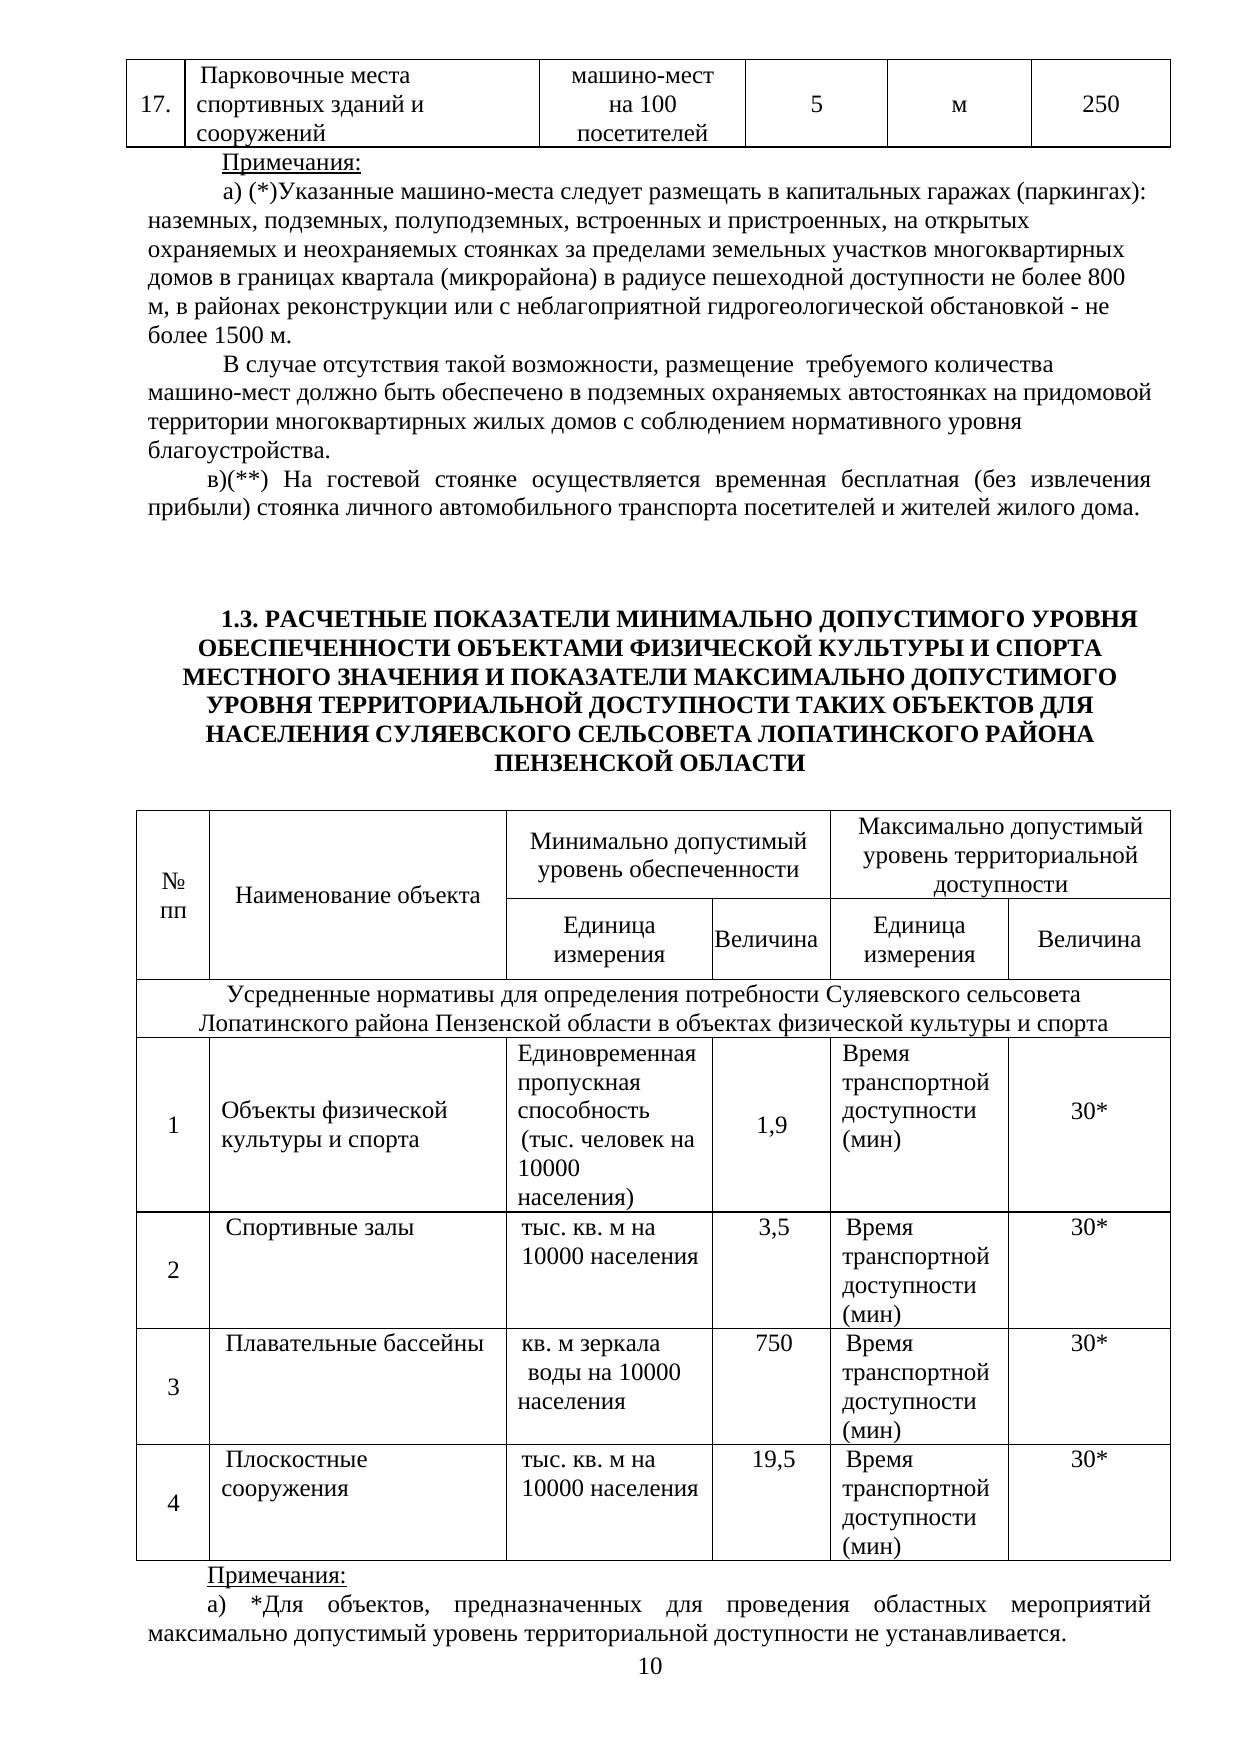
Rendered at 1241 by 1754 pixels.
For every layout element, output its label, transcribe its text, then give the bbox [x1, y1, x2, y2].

table_cell машино-мест на 100 посетителей [540, 60, 745, 146]
table_cell Плавательные бассейны [210, 1329, 506, 1443]
table_cell 30* [1009, 1329, 1170, 1443]
table_cell 1,9 [713, 1038, 830, 1211]
table_cell 30* [1009, 1445, 1170, 1559]
table_cell Величина [713, 899, 830, 978]
table_cell Плоскостные сооружения [210, 1445, 506, 1559]
table_cell 3 [137, 1329, 209, 1443]
table_cell Спортивные залы [210, 1213, 506, 1327]
table_cell 5 [746, 60, 887, 146]
table_cell Время транспортной доступности (мин) [831, 1329, 1008, 1443]
table_cell 30* [1009, 1213, 1170, 1327]
table_cell Единица измерения [507, 899, 712, 978]
table_cell Время транспортной доступности (мин) [831, 1213, 1008, 1327]
table_cell 17. [127, 60, 184, 146]
table_cell 2 [137, 1213, 209, 1327]
text а) (*)Указанные машино-места следует размещать в капитальных гаражах (паркингах): наземных, подземных, полуподземных, встроенных и пристроенных, на открытых охраняемых и неохраняемых стоянках за пределами земельных участков многоквартирных домов в границах квартала (микрорайона) в радиусе пешеходной доступности не более 800 м, в районах реконструкции или с неблагоприятной гидрогеологической обстановкой - не более 1500 м. [148, 176, 1152, 349]
table_header Максимально допустимый уровень территориальной доступности [831, 811, 1170, 898]
table_cell м [888, 60, 1031, 146]
table_cell 30* [1009, 1038, 1170, 1211]
table_cell Величина [1009, 899, 1170, 978]
table_header Минимально допустимый уровень обеспеченности [507, 811, 830, 898]
text Примечания: [148, 148, 1152, 176]
table_cell Парковочные места спортивных зданий и сооружений [186, 60, 539, 146]
table_cell Единовременная пропускная способность (тыс. человек на 10000 населения) [507, 1038, 712, 1211]
table_cell Время транспортной доступности (мин) [831, 1445, 1008, 1559]
text а) *Для объектов, предназначенных для проведения областных мероприятий максимально допустимый уровень территориальной доступности не устанавливается. [148, 1589, 1152, 1647]
table_cell Время транспортной доступности (мин) [831, 1038, 1008, 1211]
table_cell 19,5 [713, 1445, 830, 1559]
table_cell 1 [137, 1038, 209, 1211]
table_cell Единица измерения [831, 899, 1008, 978]
table_header № пп [137, 811, 209, 978]
text в)(**) На гостевой стоянке осуществляется временная бесплатная (без извлечения прибыли) стоянка личного автомобильного транспорта посетителей и жителей жилого дома. [148, 464, 1152, 521]
text В случае отсутствия такой возможности, размещение требуемого количества машино-мест должно быть обеспечено в подземных охраняемых автостоянках на придомовой территории многоквартирных жилых домов с соблюдением нормативного уровня благоустройства. [148, 349, 1152, 464]
table_cell 4 [137, 1445, 209, 1559]
table_cell 750 [713, 1329, 830, 1443]
table_cell 3,5 [713, 1213, 830, 1327]
table_cell тыс. кв. м на 10000 населения [507, 1213, 712, 1327]
table_cell Объекты физической культуры и спорта [210, 1038, 506, 1211]
table_cell 250 [1032, 60, 1170, 146]
table_header Наименование объекта [210, 811, 506, 978]
table_cell кв. м зеркала воды на 10000 населения [507, 1329, 712, 1443]
subtitle 1.3. РАСЧЕТНЫЕ ПОКАЗАТЕЛИ МИНИМАЛЬНО ДОПУСТИМОГО УРОВНЯ ОБЕСПЕЧЕННОСТИ ОБЪЕКТАМИ ФИЗИЧЕСКОЙ КУЛЬТУРЫ И СПОРТА МЕСТНОГО ЗНАЧЕНИЯ И ПОКАЗАТЕЛИ МАКСИМАЛЬНО ДОПУСТИМОГО УРОВНЯ ТЕРРИТОРИАЛЬНОЙ ДОСТУПНОСТИ ТАКИХ ОБЪЕКТОВ ДЛЯ НАСЕЛЕНИЯ СУЛЯЕВСКОГО СЕЛЬСОВЕТА ЛОПАТИНСКОГО РАЙОНА ПЕНЗЕНСКОЙ ОБЛАСТИ [148, 604, 1152, 777]
table_cell Усредненные нормативы для определения потребности Суляевского сельсовета Лопатинского района Пензенской области в объектах физической культуры и спорта [137, 980, 1170, 1037]
table_cell тыс. кв. м на 10000 населения [507, 1445, 712, 1559]
text Примечания: [148, 1561, 1152, 1589]
